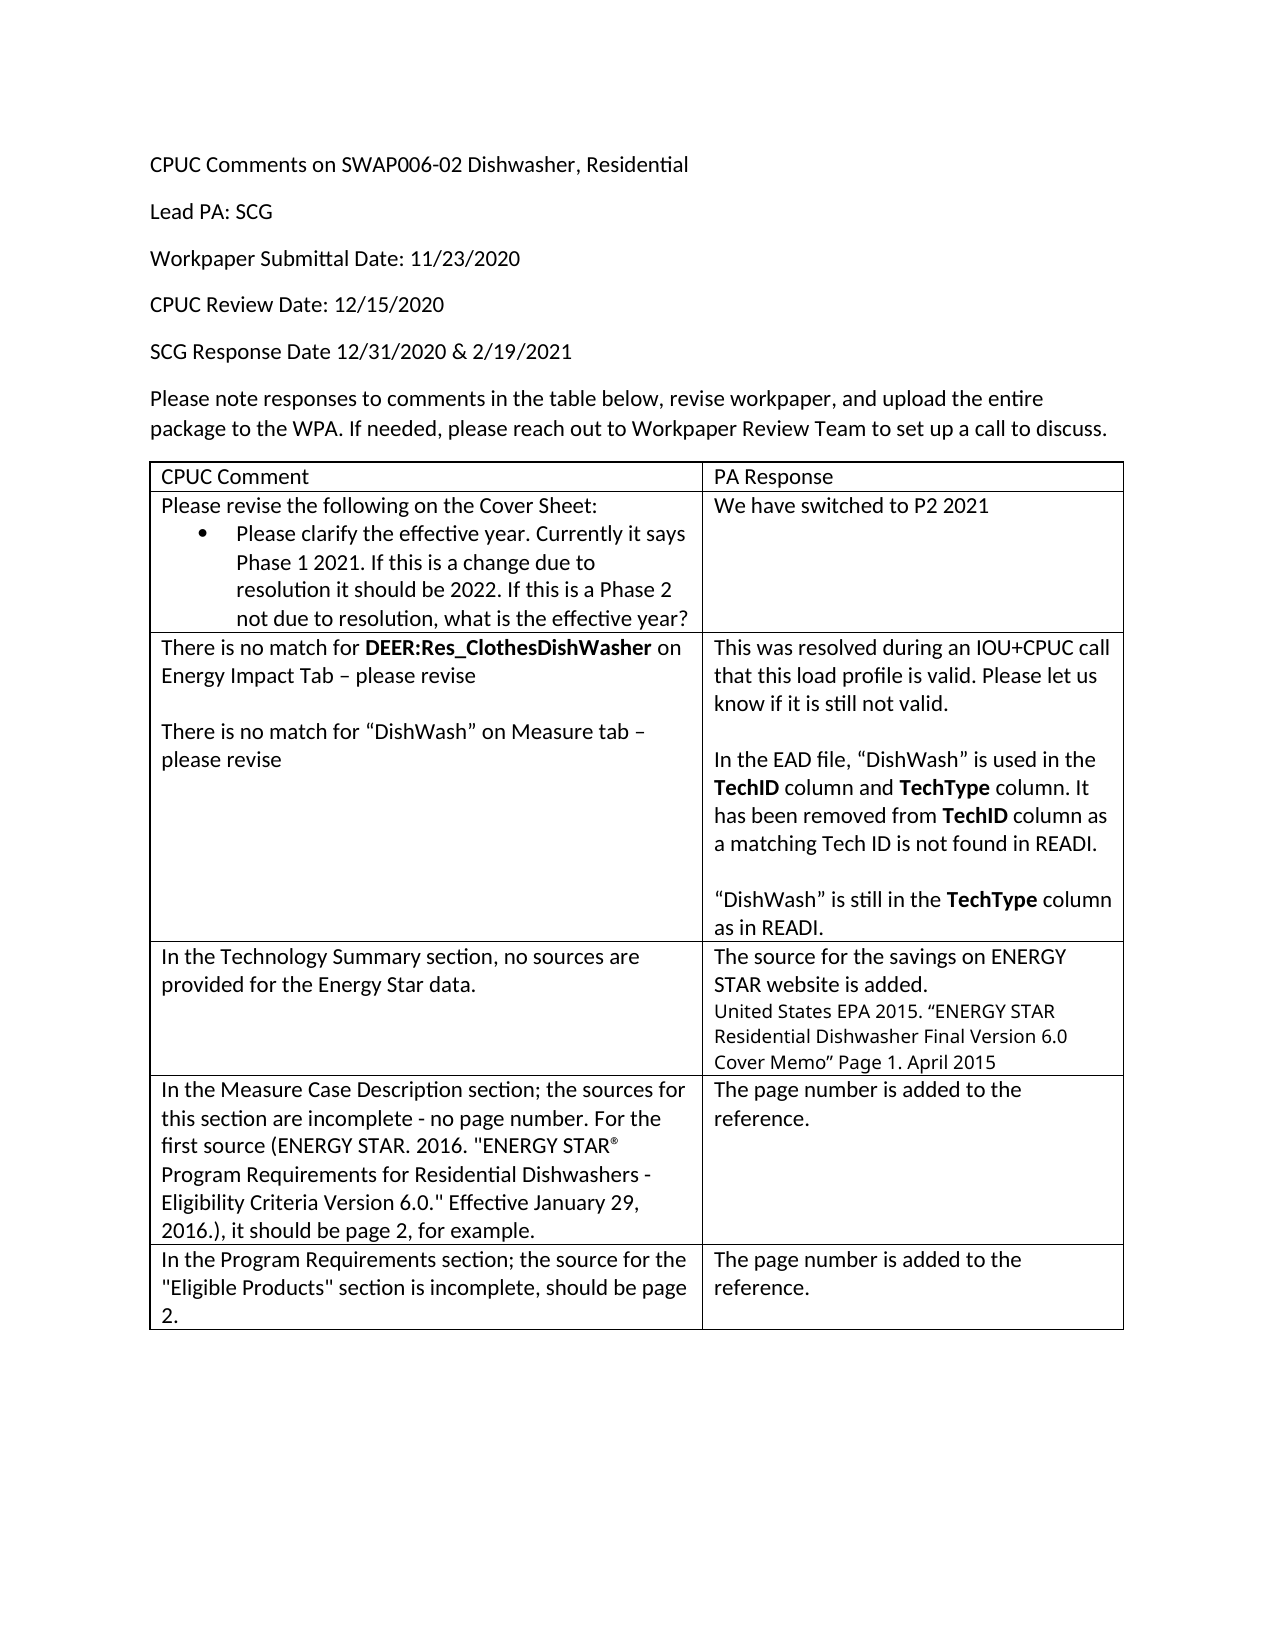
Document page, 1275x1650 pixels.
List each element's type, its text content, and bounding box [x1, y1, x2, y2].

table_cell In the Program Requirements section; the source for the "Eligible Products" section is incomplete, should be page 2. [151, 1245, 702, 1329]
text CPUC Comments on SWAP006-02 Dishwasher, Residential [150, 150, 1125, 178]
table_cell In the Technology Summary section, no sources are provided for the Energy Star data. [151, 942, 702, 1074]
text SCG Response Date 12/31/2020 & 2/19/2021 [150, 337, 1125, 366]
text CPUC Review Date: 12/15/2020 [150, 291, 1125, 319]
table_cell Please revise the following on the Cover Sheet: Please clarify the effective year. Currently it says Phase 1 2021. If this is a change due to resolution it should be 2022. If this is a Phase 2 not due to resolution, what is the effective year? [151, 492, 702, 632]
table_cell The page number is added to the reference. [703, 1245, 1123, 1329]
table_header CPUC Comment [151, 463, 702, 491]
table_header PA Response [703, 463, 1123, 491]
text Please note responses to comments in the table below, revise workpaper, and upload the entire package to the WPA. If needed, please reach out to Workpaper Review Team to set up a call to discuss. [150, 384, 1125, 443]
text Workpaper Submittal Date: 11/23/2020 [150, 244, 1125, 272]
table_cell This was resolved during an IOU+CPUC call that this load profile is valid. Please let us know if it is still not valid. In the EAD file, “DishWash” is used in the TechID column and TechType column. It has been removed from TechID column as a matching Tech ID is not found in READI. “DishWash” is still in the TechType column as in READI. [703, 633, 1123, 941]
table_cell The page number is added to the reference. [703, 1076, 1123, 1244]
table_cell We have switched to P2 2021 [703, 492, 1123, 632]
table_cell There is no match for DEER:Res_ClothesDishWasher on Energy Impact Tab – please revise There is no match for “DishWash” on Measure tab – please revise [151, 633, 702, 941]
text Lead PA: SCG [150, 197, 1125, 225]
table_cell In the Measure Case Description section; the sources for this section are incomplete - no page number. For the first source (ENERGY STAR. 2016. "ENERGY STAR® Program Requirements for Residential Dishwashers - Eligibility Criteria Version 6.0." Effective January 29, 2016.), it should be page 2, for example. [151, 1076, 702, 1244]
table_cell The source for the savings on ENERGY STAR website is added. United States EPA 2015. “ENERGY STAR Residential Dishwasher Final Version 6.0 Cover Memo” Page 1. April 2015 [703, 942, 1123, 1074]
